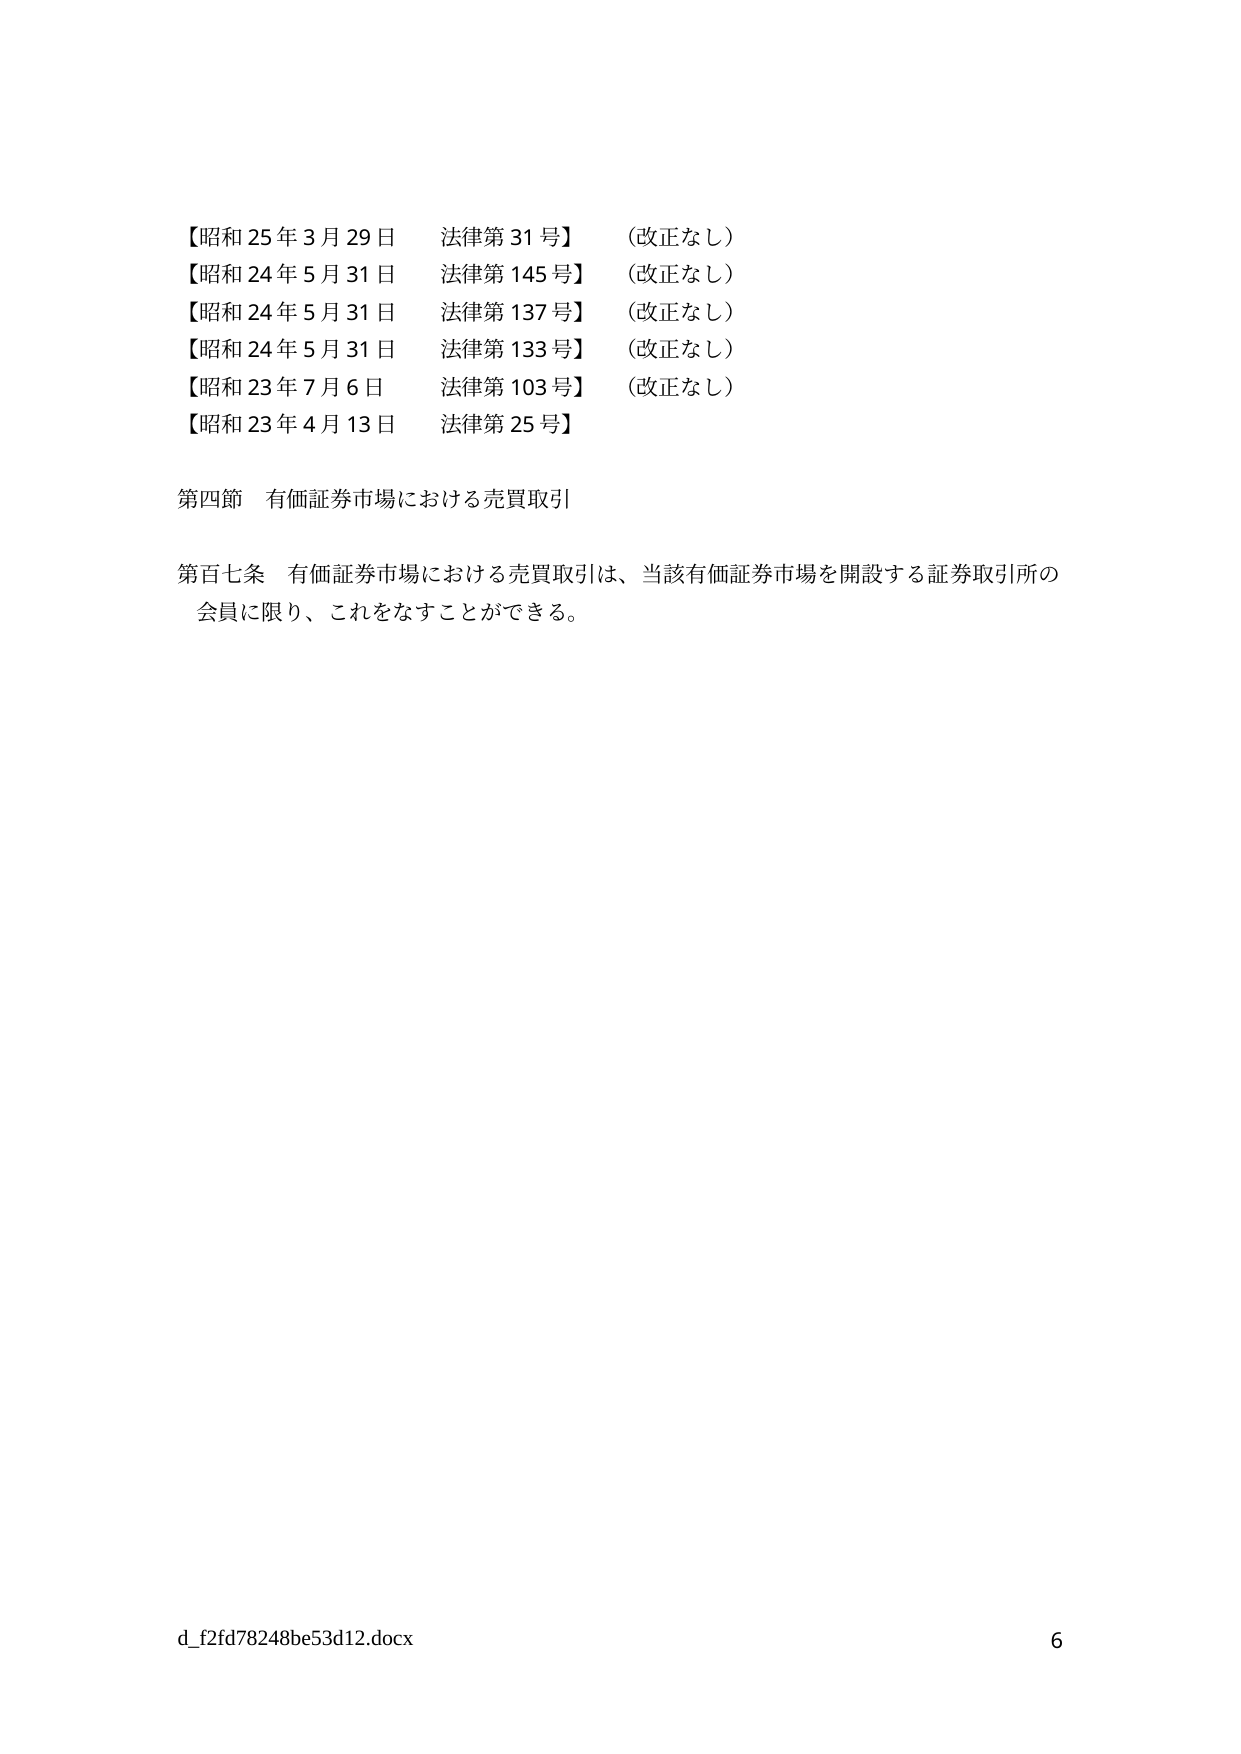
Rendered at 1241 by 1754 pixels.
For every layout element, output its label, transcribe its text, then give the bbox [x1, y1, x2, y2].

text 【昭和24年5月31日 法律第137号】 （改正なし） [177, 292, 1063, 329]
text 【昭和24年5月31日 法律第145号】 （改正なし） [177, 254, 1063, 292]
text 【昭和23年7月6日 法律第103号】 （改正なし） [177, 367, 1063, 404]
text 【昭和25年3月29日 法律第31号】 （改正なし） [177, 217, 1063, 254]
text 【昭和23年4月13日 法律第25号】 [177, 404, 1063, 442]
text 第百七条 有価証券市場における売買取引は、当該有価証券市場を開設する証券取引所の会員に限り、これをなすことができる。 [177, 554, 1063, 629]
text 第四節 有価証券市場における売買取引 [177, 479, 1063, 517]
text 【昭和24年5月31日 法律第133号】 （改正なし） [177, 329, 1063, 367]
